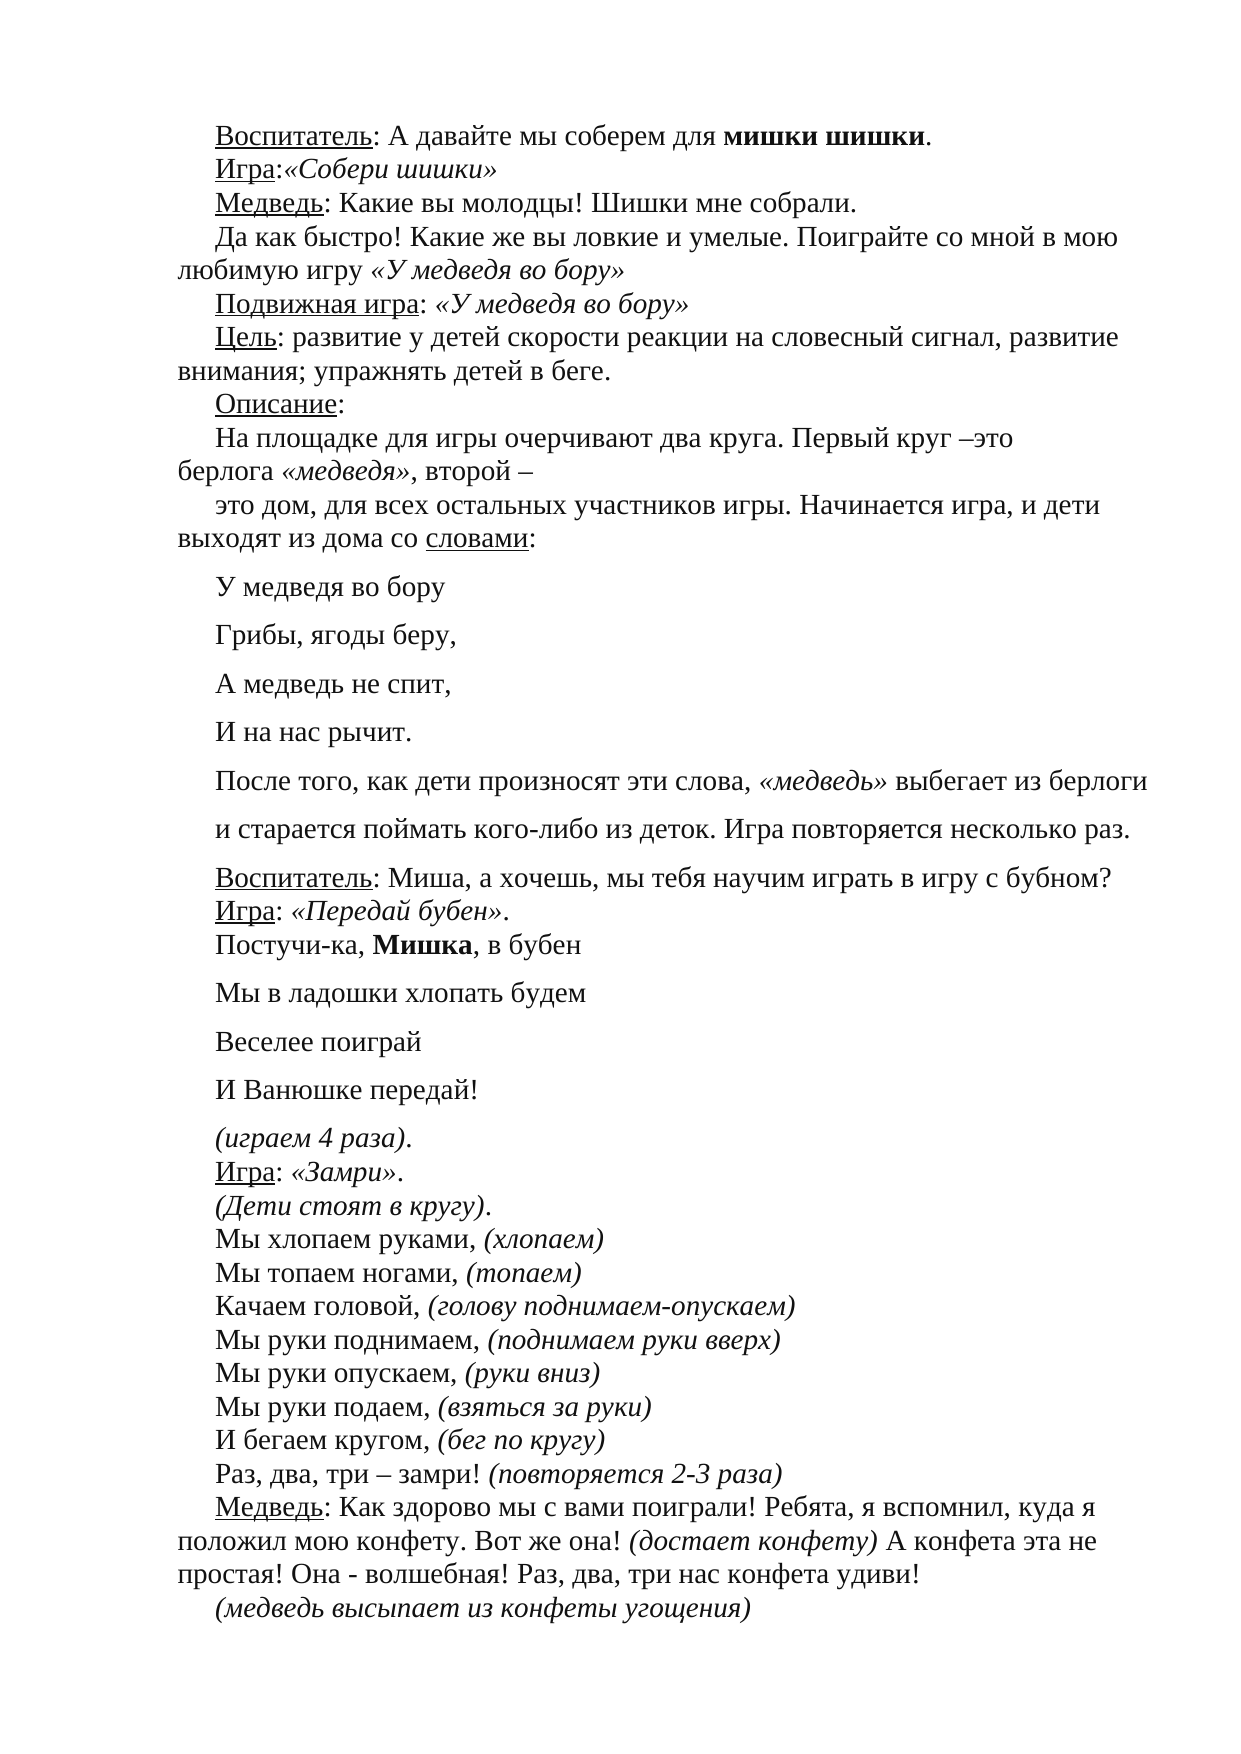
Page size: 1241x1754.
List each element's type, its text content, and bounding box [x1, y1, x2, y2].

text После того, как дети произносят эти слова, «медведь» выбегает из берлоги [177, 763, 1152, 796]
text Медведь: Как здорово мы с вами поиграли! Ребята, я вспомнил, куда я положил мою конфету. Вот же она! (достает конфету) А конфета эта не простая! Она - волшебная! Раз, два, три нас конфета удиви! [177, 1489, 1152, 1590]
text Веселее поиграй [177, 1024, 1152, 1057]
text Игра: «Передай бубен». [177, 893, 1152, 927]
text (играем 4 раза). [177, 1121, 1152, 1154]
text И Ванюшке передай! [177, 1072, 1152, 1106]
text Воспитатель: А давайте мы соберем для мишки шишки. [177, 118, 1152, 152]
text (медведь высыпает из конфеты угощения) [177, 1590, 1152, 1624]
text и старается поймать кого-либо из деток. Игра повторяется несколько раз. [177, 811, 1152, 845]
text Игра: «Замри». [177, 1154, 1152, 1188]
text (Дети стоят в кругу). [177, 1188, 1152, 1221]
text Раз, два, три – замри! (повторяется 2-3 раза) [177, 1456, 1152, 1489]
text Мы руки опускаем, (руки вниз) [177, 1355, 1152, 1389]
text А медведь не спит, [177, 666, 1152, 699]
text Постучи-ка, Мишка, в бубен [177, 927, 1152, 960]
text Мы руки поднимаем, (поднимаем руки вверх) [177, 1322, 1152, 1355]
text На площадке для игры очерчивают два круга. Первый круг –это берлога «медведя», второй – [177, 420, 1152, 487]
text Подвижная игра: «У медведя во бору» [177, 286, 1152, 319]
text Мы в ладошки хлопать будем [177, 975, 1152, 1009]
text Мы хлопаем руками, (хлопаем) [177, 1221, 1152, 1255]
text Воспитатель: Миша, а хочешь, мы тебя научим играть в игру с бубном? [177, 860, 1152, 893]
text Описание: [177, 386, 1152, 420]
text Да как быстро! Какие же вы ловкие и умелые. Поиграйте со мной в мою любимую игру «У медведя во бору» [177, 219, 1152, 286]
text Грибы, ягоды беру, [177, 617, 1152, 651]
text это дом, для всех остальных участников игры. Начинается игра, и дети выходят из дома со словами: [177, 487, 1152, 554]
text Качаем головой, (голову поднимаем-опускаем) [177, 1288, 1152, 1322]
text У медведя во бору [177, 569, 1152, 603]
text Игра:«Собери шишки» [177, 152, 1152, 185]
text Цель: развитие у детей скорости реакции на словесный сигнал, развитие внимания; упражнять детей в беге. [177, 319, 1152, 386]
text И бегаем кругом, (бег по кругу) [177, 1422, 1152, 1456]
text И на нас рычит. [177, 714, 1152, 748]
text Мы руки подаем, (взяться за руки) [177, 1389, 1152, 1422]
text Медведь: Какие вы молодцы! Шишки мне собрали. [177, 185, 1152, 219]
text Мы топаем ногами, (топаем) [177, 1255, 1152, 1288]
